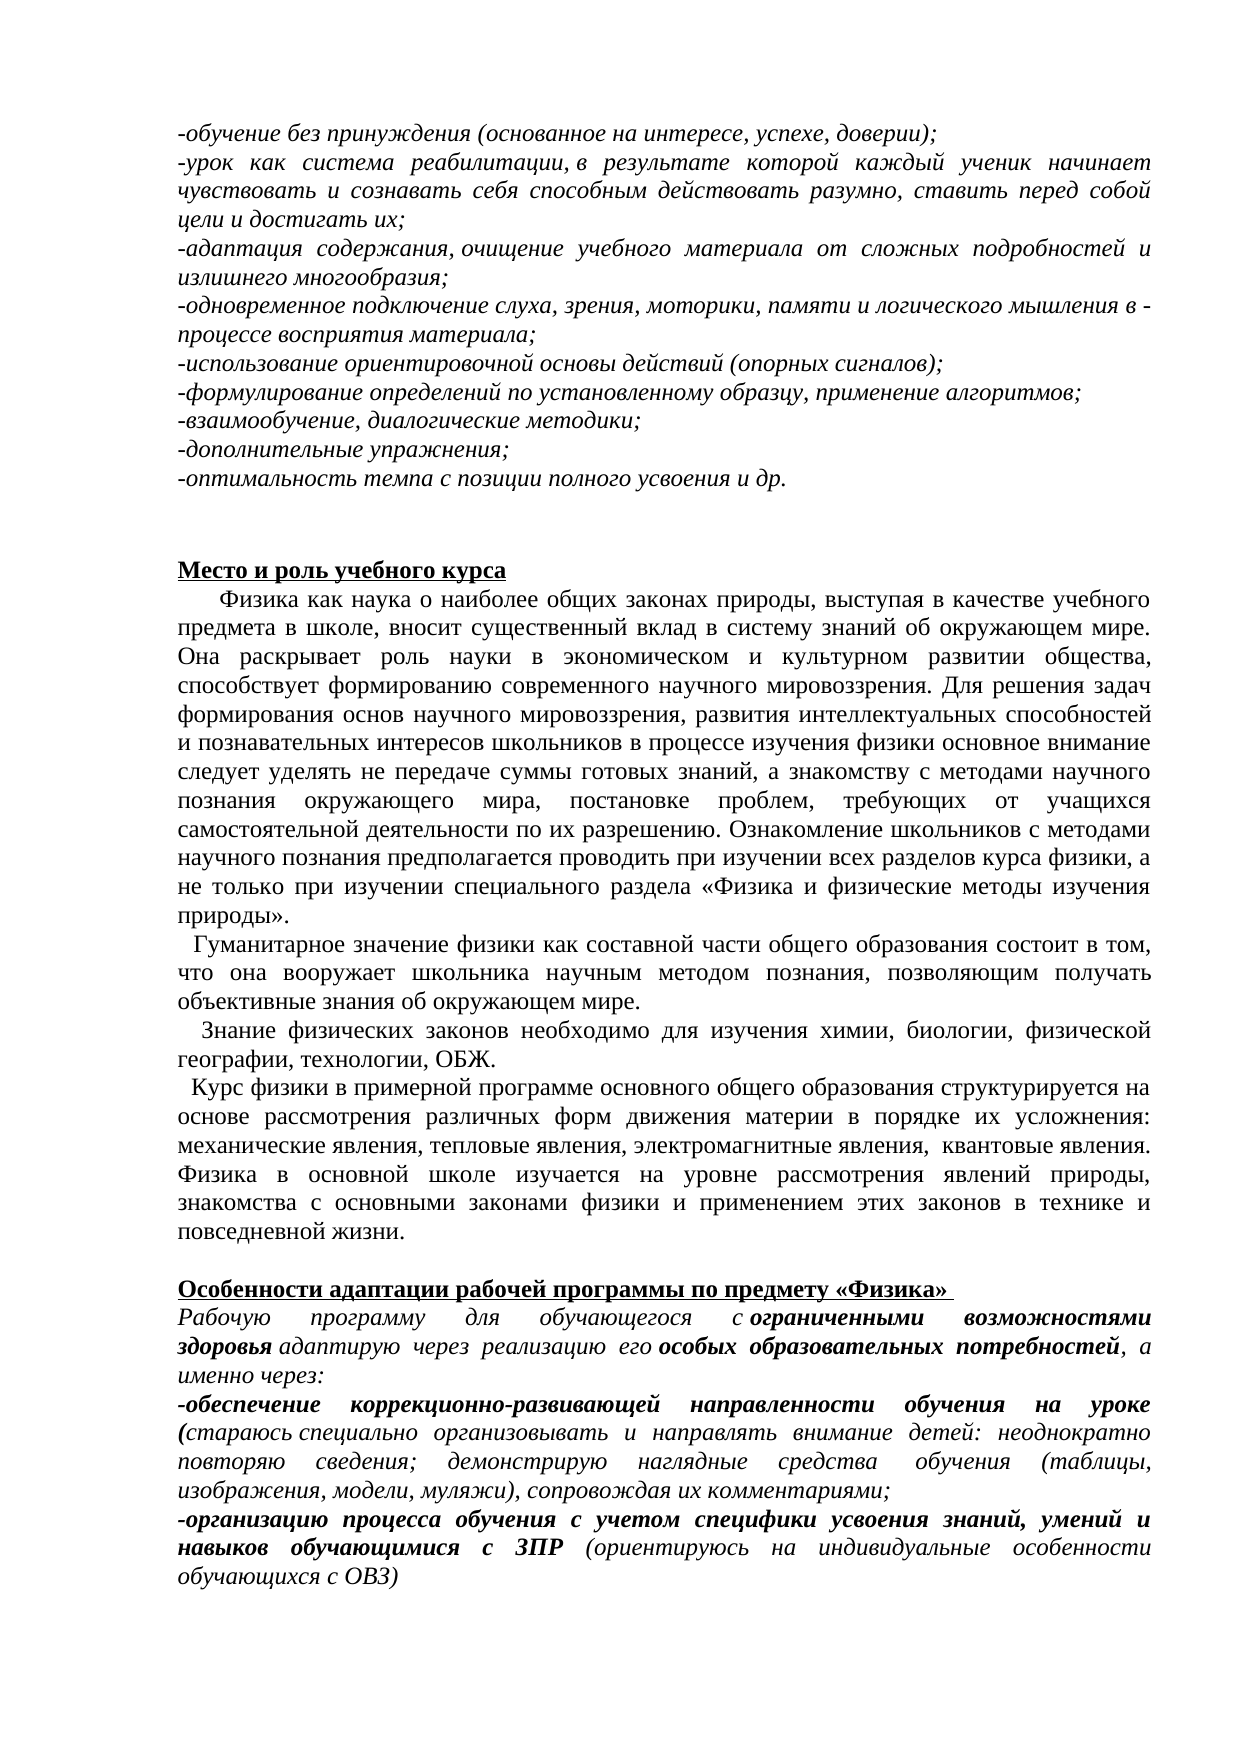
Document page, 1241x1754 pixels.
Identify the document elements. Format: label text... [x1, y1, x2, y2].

text Особенности адаптации рабочей программы по предмету «Физика» [177, 1274, 1152, 1302]
text Гуманитарное значение физики как составной части общего образования состоит в том, что она вооружает школьника научным методом познания, позволяющим получать объективные знания об окружающем мире. [177, 929, 1152, 1015]
text Курс физики в примерной программе основного общего образования структурируется на основе рассмотрения различных форм движения материи в порядке их усложнения: механические явления, тепловые явления, электромагнитные явления, квантовые явления. Физика в основной школе изучается на уровне рассмотрения явлений природы, знакомства с основными законами физики и применением этих законов в технике и повседневной жизни. [177, 1072, 1152, 1245]
text -обеспечение коррекционно-развивающей направленности обучения на уроке (стараюсь специально организовывать и направлять внимание детей: неоднократно повторяю сведения; демонстрирую наглядные средства обучения (таблицы, изображения, модели, муляжи), сопровождая их комментариями; [177, 1389, 1152, 1504]
text -взаимообучение, диалогические методики; [177, 406, 1152, 434]
text -обучение без принуждения (основанное на интересе, успехе, доверии); [177, 118, 1152, 147]
text -использование ориентировочной основы действий (опорных сигналов); [177, 348, 1152, 377]
text Физика как наука о наиболее общих законах природы, выступая в качестве учебного предмета в школе, вносит существенный вклад в систему знаний об окружающем мире. Она раскрывает роль науки в экономическом и культурном развитии общества, способствует формированию современного научного мировоззрения. Для решения задач формирования основ научного мировоззрения, развития интеллектуальных способностей и познавательных интересов школьников в процессе изучения физики основное внимание следует уделять не передаче суммы готовых знаний, а знакомству с методами научного познания окружающего мира, постановке проблем, требующих от учащихся самостоятельной деятельности по их разрешению. Ознакомление школьников с методами научного познания предполагается проводить при изучении всех разделов курса физики, а не только при изучении специального раздела «Физика и физические методы изучения природы». [177, 584, 1152, 929]
text -формулирование определений по установленному образцу, применение алгоритмов; [177, 377, 1152, 406]
text Место и роль учебного курса [177, 555, 1152, 584]
text -организацию процесса обучения с учетом специфики усвоения знаний, умений и навыков обучающимися с ЗПР (ориентируюсь на индивидуальные особенности обучающихся с ОВЗ) [177, 1504, 1152, 1590]
text -урок как система реабилитации, в результате которой каждый ученик начинает чувствовать и сознавать себя способным действовать разумно, ставить перед собой цели и достигать их; [177, 147, 1152, 233]
text Рабочую программу для обучающегося с ограниченными возможностями здоровья адаптирую через реализацию его особых образовательных потребностей, а именно через: [177, 1302, 1152, 1389]
text -одновременное подключение слуха, зрения, моторики, памяти и логического мышления в -процессе восприятия материала; [177, 291, 1152, 348]
text -оптимальность темпа с позиции полного усвоения и др. [177, 463, 1152, 492]
text -адаптация содержания, очищение учебного материала от сложных подробностей и излишнего многообразия; [177, 233, 1152, 291]
text -дополнительные упражнения; [177, 434, 1152, 463]
text Знание физических законов необходимо для изучения химии, биологии, физической географии, технологии, ОБЖ. [177, 1015, 1152, 1072]
